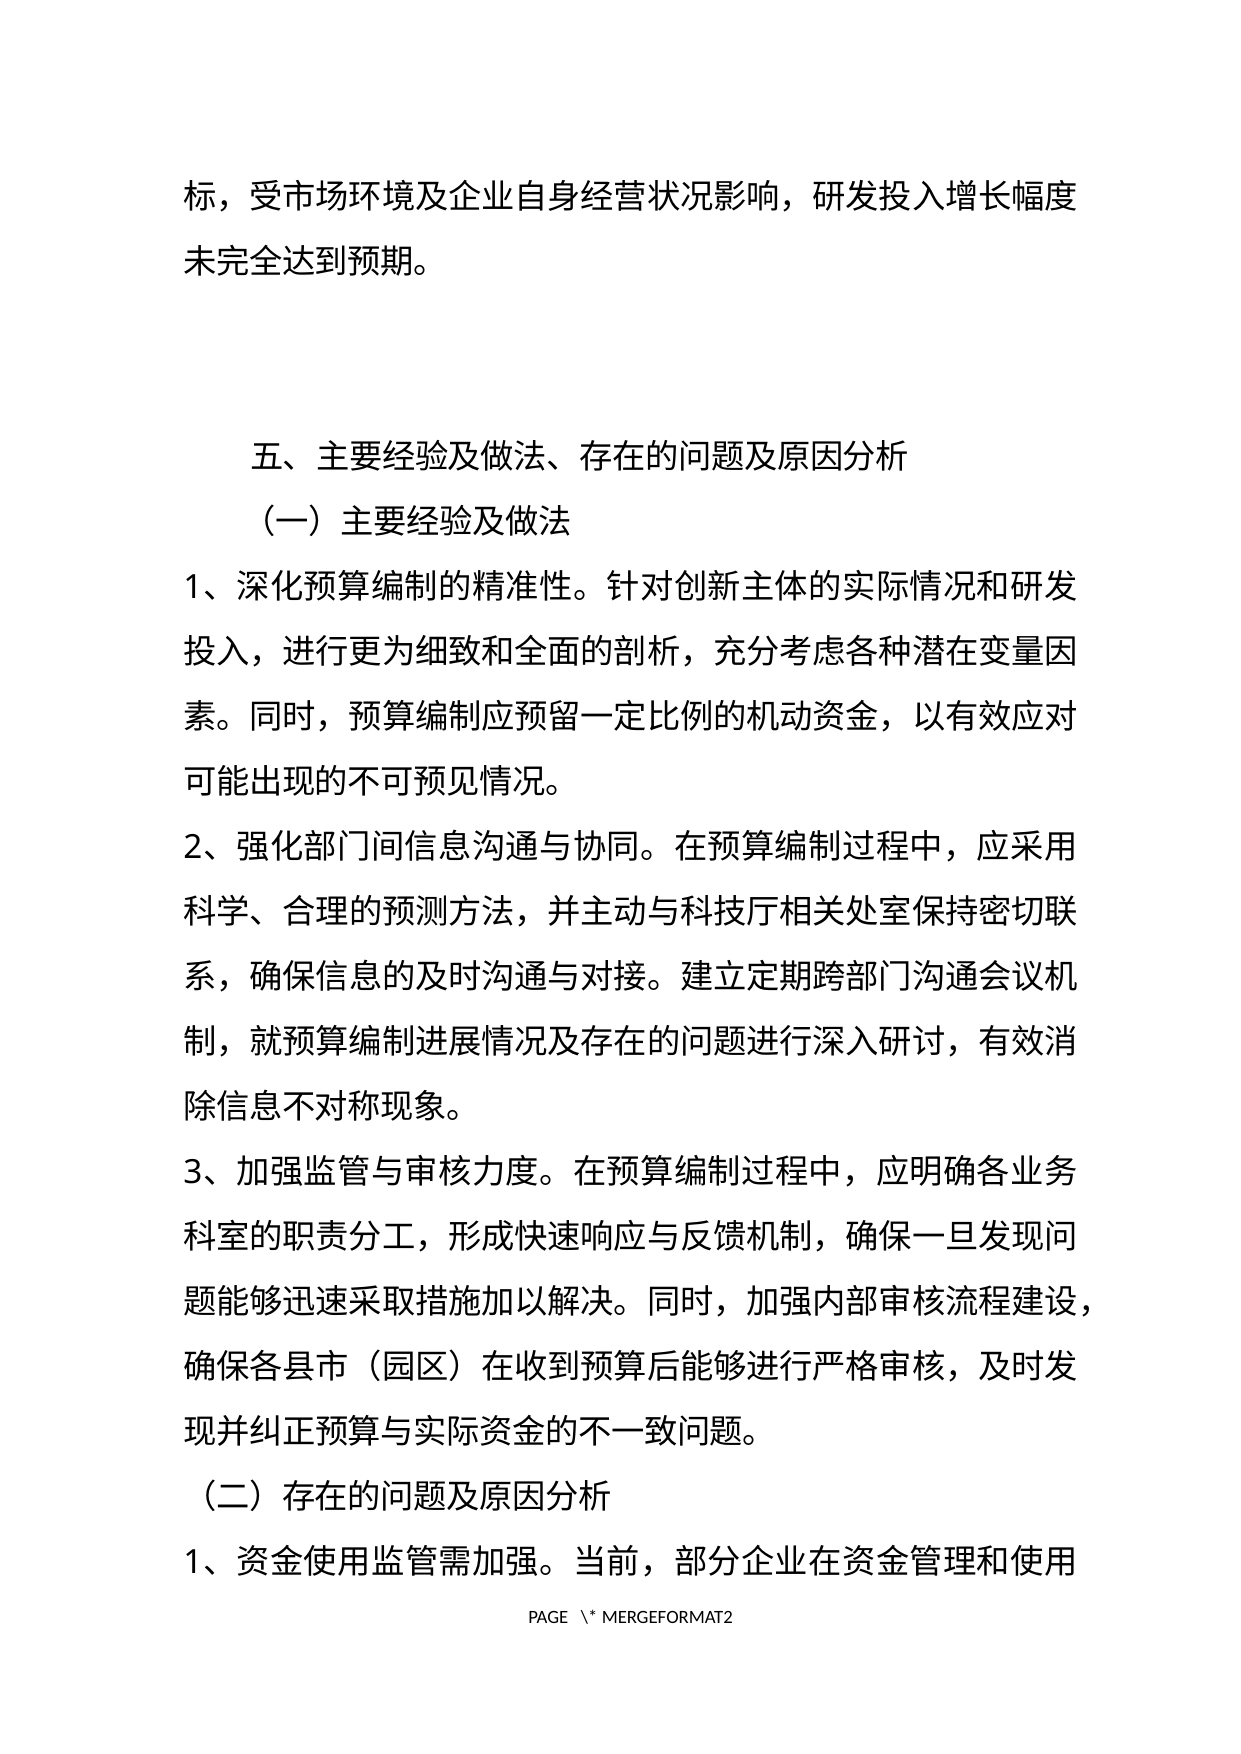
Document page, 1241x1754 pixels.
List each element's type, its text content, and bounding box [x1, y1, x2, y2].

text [183, 162, 1078, 292]
list 主要经验及做法、存在的问题及原因分析 [183, 422, 1078, 487]
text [183, 487, 1078, 1592]
